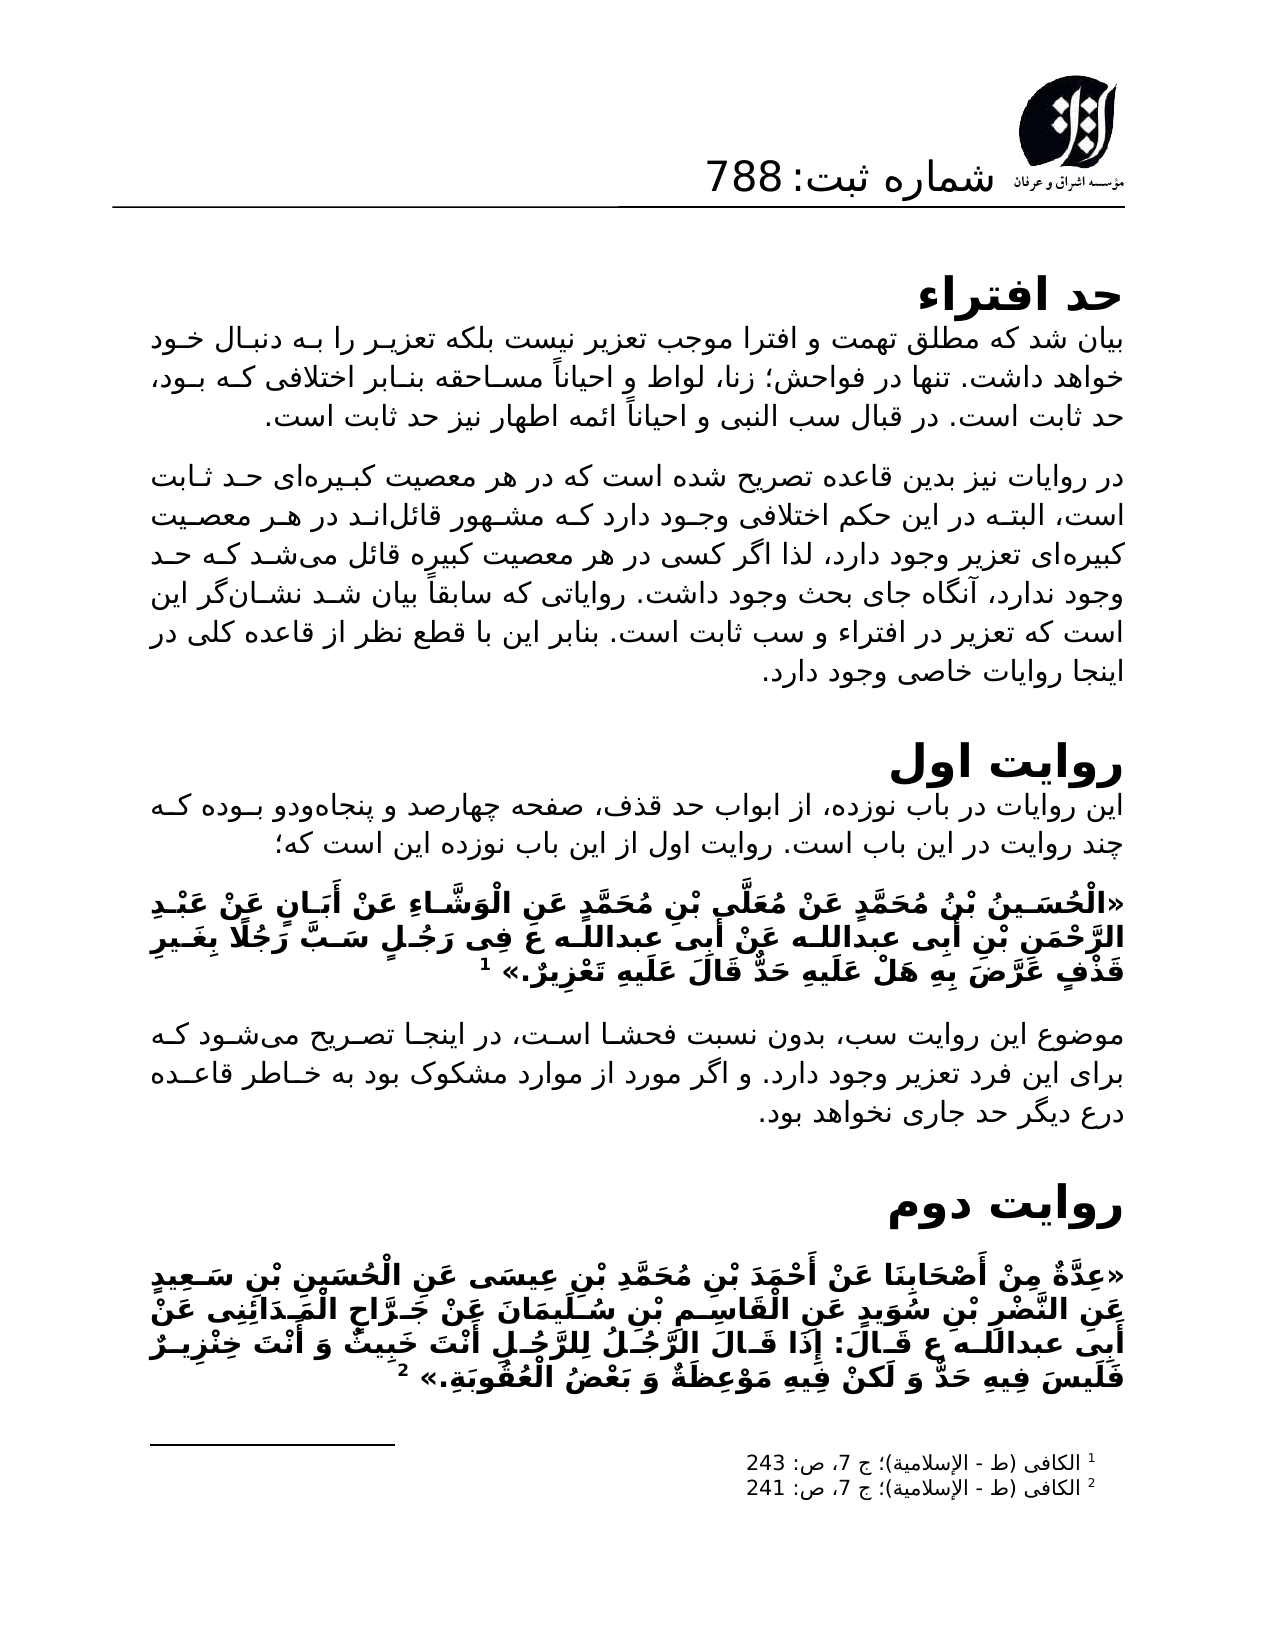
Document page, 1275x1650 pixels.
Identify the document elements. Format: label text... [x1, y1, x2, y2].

text موضوع این روایت سب، بدون نسبت فحشا است، در اینجا تصریح می‌شود که برای این فرد تعزیر وجود دارد. و اگر مورد از موارد مشکوک بود به خاطر قاعده درع دیگر حد جاری نخواهد بود. [150, 1018, 1125, 1129]
picture [1010, 75, 1125, 192]
text بیان شد که مطلق تهمت و افترا موجب تعزیر نیست بلکه تعزیر را به دنبال خود خواهد داشت. تنها در فواحش؛ زنا، لواط و احیاناً مساحقه بنابر اختلافی که بود، حد ثابت است. در قبال سب النبی و احیاناً ائمه اطهار نیز حد ثابت است. [150, 321, 1125, 433]
text «الْحُسَینُ بْنُ مُحَمَّدٍ عَنْ مُعَلَّی بْنِ مُحَمَّدٍ عَنِ الْوَشَّاءِ عَنْ أَبَانٍ عَنْ عَبْدِ الرَّحْمَنِ بْنِ أَبِی عبدالله عَنْ أَبِی عبدالله ع فِی رَجُلٍ سَبَّ رَجُلًا بِغَیرِ قَذْفٍ عَرَّضَ بِهِ هَلْ عَلَیهِ حَدٌّ قَالَ عَلَیهِ تَعْزِیرٌ.» [150, 887, 1125, 988]
subtitle روایت دوم [150, 1176, 1125, 1229]
text «عِدَّةٌ مِنْ أَصْحَابِنَا عَنْ أَحْمَدَ بْنِ مُحَمَّدِ بْنِ عِیسَی عَنِ الْحُسَینِ بْنِ سَعِیدٍ عَنِ النَّضْرِ بْنِ سُوَیدٍ عَنِ الْقَاسِمِ بْنِ سُلَیمَانَ عَنْ جَرَّاحٍ الْمَدَائِنِی عَنْ أَبِی عبدالله ع قَالَ: إِذَا قَالَ الرَّجُلُ لِلرَّجُلِ أَنْتَ خَبِیثٌ وَ أَنْتَ خِنْزِیرٌ فَلَیسَ فِیهِ حَدٌّ وَ لَکنْ فِیهِ مَوْعِظَةٌ وَ بَعْضُ الْعُقُوبَةِ.» [150, 1259, 1125, 1394]
subtitle حد افتراء [150, 268, 1125, 321]
text در روایات نیز بدین قاعده تصریح شده است که در هر معصیت کبیره‌ای حد ثابت است، البته در این حکم اختلافی وجود دارد که مشهور قائل‌اند در هر معصیت کبیره‌ای تعزیر وجود دارد، لذا اگر کسی در هر معصیت کبیره قائل می‌شد که حد وجود ندارد، آنگاه جای بحث وجود داشت. روایاتی که سابقاً بیان شد نشان‌گر این است که تعزیر در افتراء و سب ثابت است. بنابر این با قطع نظر از قاعده کلی در اینجا روایات خاصی وجود دارد. [150, 459, 1125, 688]
text این روایات در باب نوزده، از ابواب حد قذف، صفحه چهارصد و پنجاه‌ودو بوده که چند روایت در این باب است. روایت اول از این باب نوزده این است که؛ [150, 788, 1125, 861]
subtitle روایت اول [150, 734, 1125, 788]
